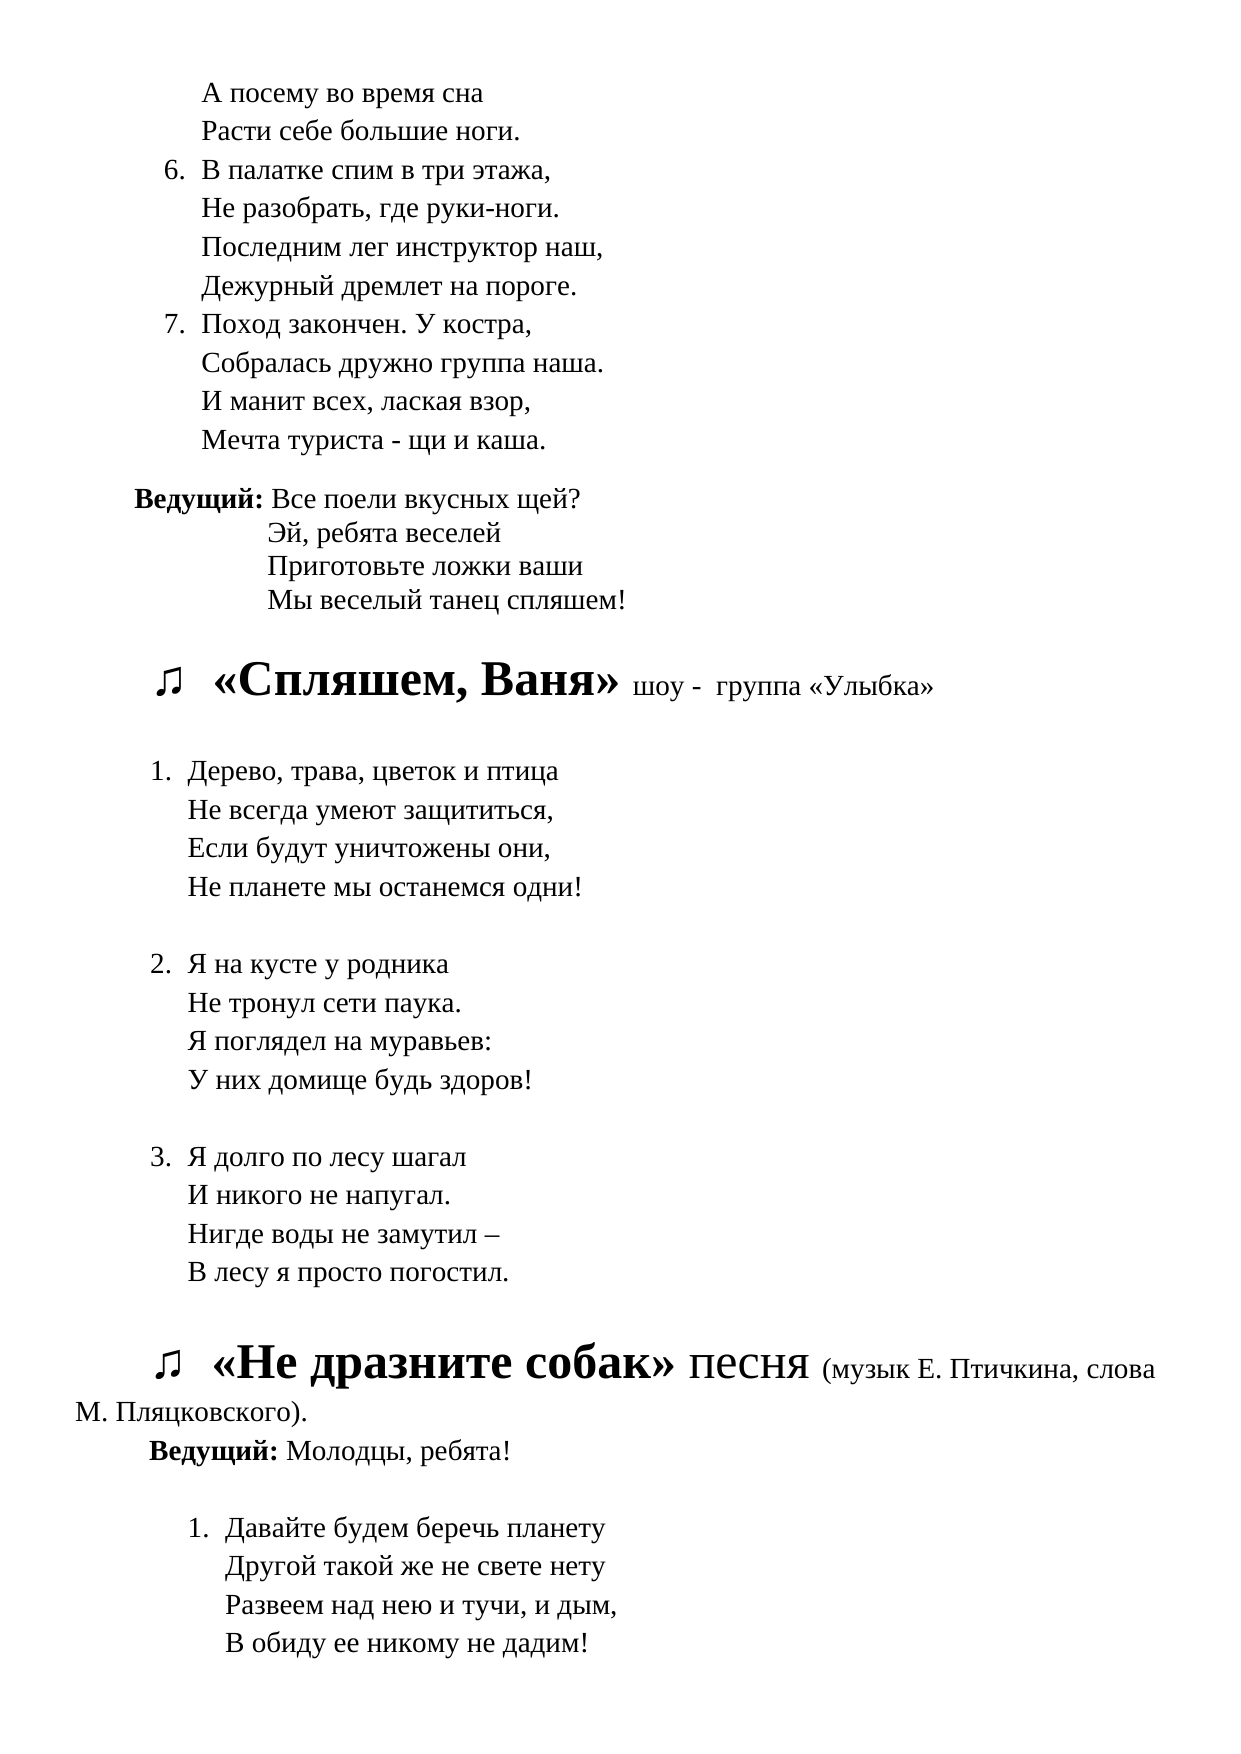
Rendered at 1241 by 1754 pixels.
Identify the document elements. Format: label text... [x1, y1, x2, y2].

text У них домище будь здоров! [187, 1062, 1165, 1095]
list Дерево, трава, цветок и птица [150, 753, 1165, 787]
text Приготовьте ложки ваши [75, 548, 1165, 582]
text Не тронул сети паука. [187, 985, 1165, 1018]
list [164, 75, 1165, 147]
text Если будут уничтожены они, [187, 831, 1165, 864]
text Ведущий: Молодцы, ребята! [75, 1433, 1165, 1466]
list Давайте будем беречь планету [187, 1510, 1165, 1543]
text ♫ «Не дразните собак» песня (музык Е. Птичкина, слова М. Пляцковского). [75, 1332, 1165, 1428]
text Нигде воды не замутил – [187, 1216, 1165, 1249]
list Я долго по лесу шагал [150, 1139, 1165, 1172]
text Ведущий: Все поели вкусных щей? [75, 481, 1165, 515]
text Мы веселый танец спляшем! [75, 582, 1165, 615]
list Я на кусте у родника [150, 946, 1165, 980]
text В лесу я просто погостил. [187, 1254, 1165, 1288]
text Эй, ребята веселей [75, 515, 1165, 548]
text В обиду ее никому не дадим! [225, 1625, 1165, 1659]
list В палатке спим в три этажа, Не разобрать, где руки-ноги. Последним лег инструктор наш, Дежурный дремлет на пороге. [164, 152, 1165, 301]
list Поход закончен. У костра, Собралась дружно группа наша. И манит всех, лаская взор, Мечта туриста - щи и каша. [164, 306, 1165, 455]
text Не планете мы останемся одни! [187, 869, 1165, 903]
text Не всегда умеют защититься, [187, 792, 1165, 826]
text Развеем над нею и тучи, и дым, [225, 1587, 1165, 1620]
text Другой такой же не свете нету [225, 1548, 1165, 1582]
text Я поглядел на муравьев: [187, 1023, 1165, 1057]
text ♫ «Спляшем, Ваня» шоу - группа «Улыбка» [150, 649, 1165, 706]
text И никого не напугал. [187, 1177, 1165, 1211]
